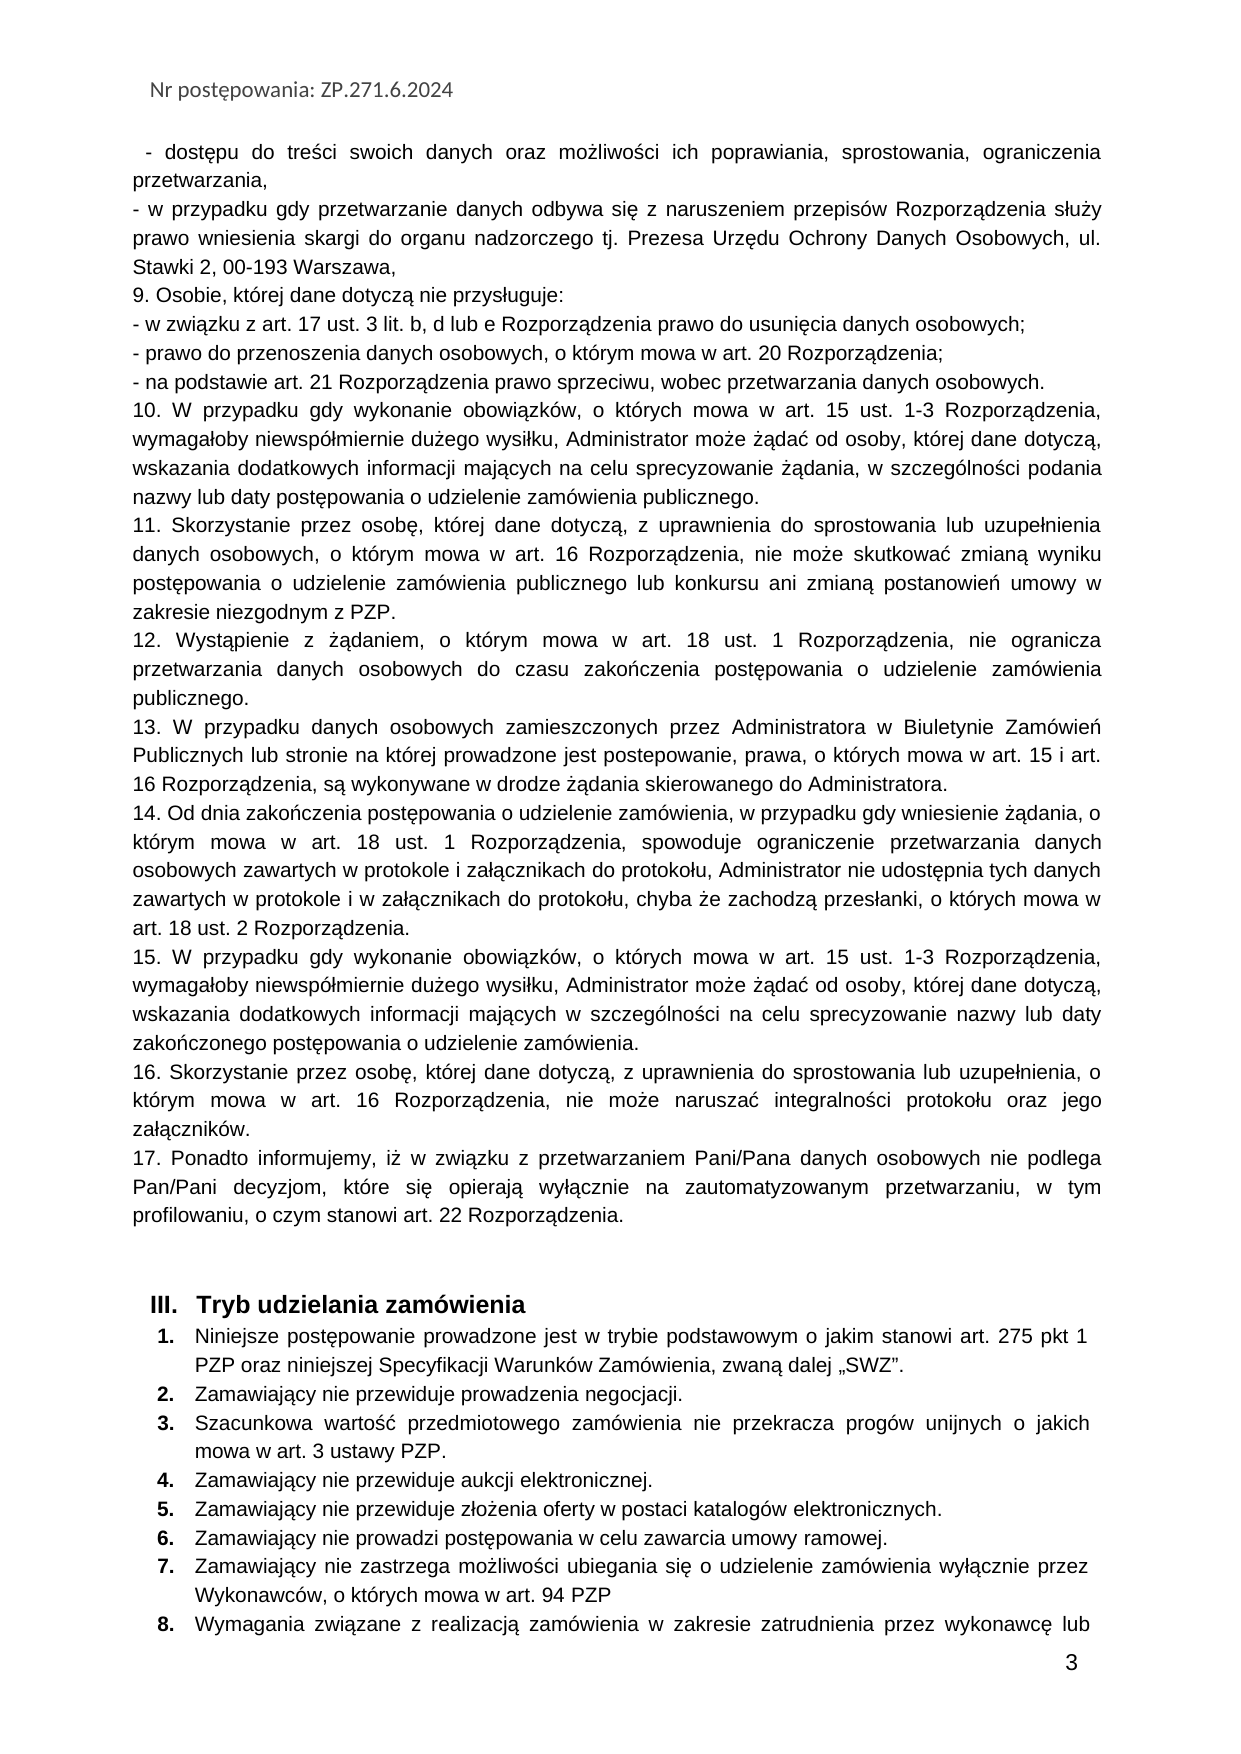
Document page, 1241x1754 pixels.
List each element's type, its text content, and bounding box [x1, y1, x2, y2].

text 17. Ponadto informujemy, iż w związku z przetwarzaniem Pani/Pana danych osobowych nie podlega Pan/Pani decyzjom, które się opierają wyłącznie na zautomatyzowanym przetwarzaniu, w tym profilowaniu, o czym stanowi art. 22 Rozporządzenia. [132, 1146, 1103, 1227]
text - w przypadku gdy przetwarzanie danych odbywa się z naruszeniem przepisów Rozporządzenia służy prawo wniesienia skargi do organu nadzorczego tj. Prezesa Urzędu Ochrony Danych Osobowych, ul. Stawki 2, 00-193 Warszawa, [132, 197, 1103, 278]
text 12. Wystąpienie z żądaniem, o którym mowa w art. 18 ust. 1 Rozporządzenia, nie ogranicza przetwarzania danych osobowych do czasu zakończenia postępowania o udzielenie zamówienia publicznego. [132, 628, 1103, 710]
text 10. W przypadku gdy wykonanie obowiązków, o których mowa w art. 15 ust. 1-3 Rozporządzenia, wymagałoby niewspółmiernie dużego wysiłku, Administrator może żądać od osoby, której dane dotyczą, wskazania dodatkowych informacji mających na celu sprecyzowanie żądania, w szczególności podania nazwy lub daty postępowania o udzielenie zamówienia publicznego. [132, 398, 1103, 508]
list Zamawiający nie przewiduje złożenia oferty w postaci katalogów elektronicznych. [157, 1497, 1103, 1521]
text - na podstawie art. 21 Rozporządzenia prawo sprzeciwu, wobec przetwarzania danych osobowych. [132, 369, 1103, 393]
subtitle Tryb udzielania zamówienia [150, 1289, 1103, 1318]
text - dostępu do treści swoich danych oraz możliwości ich poprawiania, sprostowania, ograniczenia przetwarzania, [132, 139, 1103, 192]
text - prawo do przenoszenia danych osobowych, o którym mowa w art. 20 Rozporządzenia; [132, 341, 1103, 365]
text - w związku z art. 17 ust. 3 lit. b, d lub e Rozporządzenia prawo do usunięcia danych osobowych; [132, 312, 1103, 336]
text 9. Osobie, której dane dotyczą nie przysługuje: [132, 283, 1103, 307]
text 15. W przypadku gdy wykonanie obowiązków, o których mowa w art. 15 ust. 1-3 Rozporządzenia, wymagałoby niewspółmiernie dużego wysiłku, Administrator może żądać od osoby, której dane dotyczą, wskazania dodatkowych informacji mających w szczególności na celu sprecyzowanie nazwy lub daty zakończonego postępowania o udzielenie zamówienia. [132, 944, 1103, 1055]
list Zamawiający nie prowadzi postępowania w celu zawarcia umowy ramowej. [157, 1525, 1103, 1549]
list Zamawiający nie zastrzega możliwości ubiegania się o udzielenie zamówienia wyłącznie przez Wykonawców, o których mowa w art. 94 PZP [157, 1554, 1089, 1607]
list Niniejsze postępowanie prowadzone jest w trybie podstawowym o jakim stanowi art. 275 pkt 1 PZP oraz niniejszej Specyfikacji Warunków Zamówienia, zwaną dalej „SWZ”. [157, 1324, 1090, 1377]
text 11. Skorzystanie przez osobę, której dane dotyczą, z uprawnienia do sprostowania lub uzupełnienia danych osobowych, o którym mowa w art. 16 Rozporządzenia, nie może skutkować zmianą wyniku postępowania o udzielenie zamówienia publicznego lub konkursu ani zmianą postanowień umowy w zakresie niezgodnym z PZP. [132, 513, 1103, 623]
list Zamawiający nie przewiduje aukcji elektronicznej. [157, 1468, 1103, 1492]
list Szacunkowa wartość przedmiotowego zamówienia nie przekracza progów unijnych o jakich mowa w art. 3 ustawy PZP. [157, 1410, 1090, 1463]
text 13. W przypadku danych osobowych zamieszczonych przez Administratora w Biuletynie Zamówień Publicznych lub stronie na której prowadzone jest postepowanie, prawa, o których mowa w art. 15 i art. 16 Rozporządzenia, są wykonywane w drodze żądania skierowanego do Administratora. [132, 714, 1103, 796]
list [157, 1612, 1091, 1636]
list Zamawiający nie przewiduje prowadzenia negocjacji. [157, 1382, 1103, 1406]
text 14. Od dnia zakończenia postępowania o udzielenie zamówienia, w przypadku gdy wniesienie żądania, o którym mowa w art. 18 ust. 1 Rozporządzenia, spowoduje ograniczenie przetwarzania danych osobowych zawartych w protokole i załącznikach do protokołu, Administrator nie udostępnia tych danych zawartych w protokole i w załącznikach do protokołu, chyba że zachodzą przesłanki, o których mowa w art. 18 ust. 2 Rozporządzenia. [132, 801, 1103, 940]
text 16. Skorzystanie przez osobę, której dane dotyczą, z uprawnienia do sprostowania lub uzupełnienia, o którym mowa w art. 16 Rozporządzenia, nie może naruszać integralności protokołu oraz jego załączników. [132, 1059, 1103, 1141]
